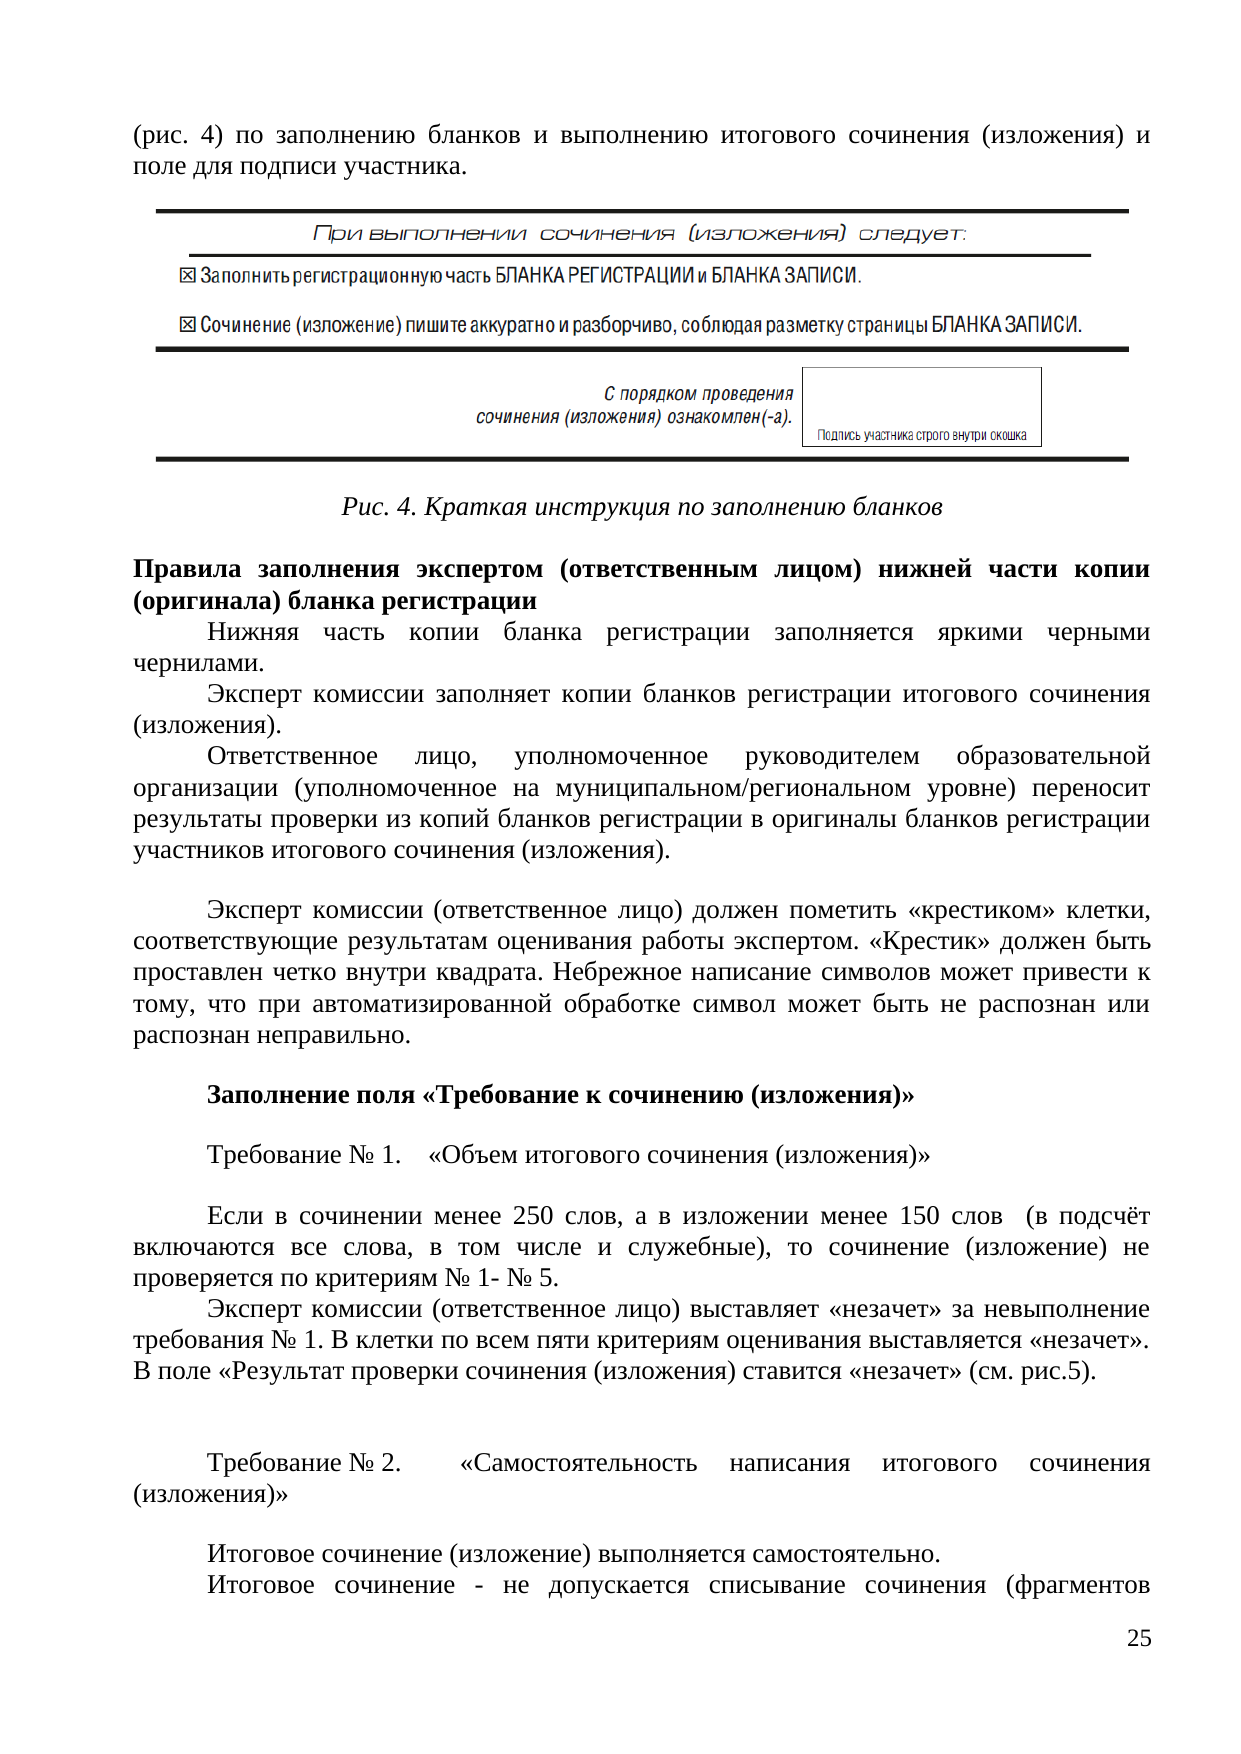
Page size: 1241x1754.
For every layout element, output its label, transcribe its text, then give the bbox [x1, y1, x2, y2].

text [133, 1568, 1152, 1600]
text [133, 118, 1152, 180]
text Правила заполнения экспертом (ответственным лицом) нижней части копии (оригинала) бланка регистрации [133, 553, 1152, 615]
text Эксперт комиссии (ответственное лицо) должен пометить «крестиком» клетки, соответствующие результатам оценивания работы экспертом. «Крестик» должен быть проставлен четко внутри квадрата. Небрежное написание символов может привести к тому, что при автоматизированной обработке символ может быть не распознан или распознан неправильно. [133, 893, 1152, 1049]
text Заполнение поля «Требование к сочинению (изложения)» [133, 1078, 1152, 1109]
text Если в сочинении менее 250 слов, а в изложении менее 150 слов (в подсчёт включаются все слова, в том числе и служебные), то сочинение (изложение) не проверяется по критериям № 1- № 5. [133, 1199, 1152, 1292]
text Эксперт комиссии заполняет копии бланков регистрации итогового сочинения (изложения). [133, 677, 1152, 739]
text Рис. 4. Краткая инструкция по заполнению бланков [133, 490, 1152, 521]
picture [155, 209, 1129, 462]
text Эксперт комиссии (ответственное лицо) выставляет «незачет» за невыполнение требования № 1. В клетки по всем пяти критериям оценивания выставляется «незачет». В поле «Результат проверки сочинения (изложения) ставится «незачет» (см. рис.5). [133, 1292, 1152, 1386]
text Итоговое сочинение (изложение) выполняется самостоятельно. [133, 1537, 1152, 1568]
text Ответственное лицо, уполномоченное руководителем образовательной организации (уполномоченное на муниципальном/региональном уровне) переносит результаты проверки из копий бланков регистрации в оригиналы бланков регистрации участников итогового сочинения (изложения). [133, 739, 1152, 864]
text Нижняя часть копии бланка регистрации заполняется яркими черными чернилами. [133, 615, 1152, 677]
text Требование № 1. «Объем итогового сочинения (изложения)» [133, 1138, 1152, 1169]
text Требование № 2. «Самостоятельность написания итогового сочинения (изложения)» [133, 1446, 1152, 1508]
